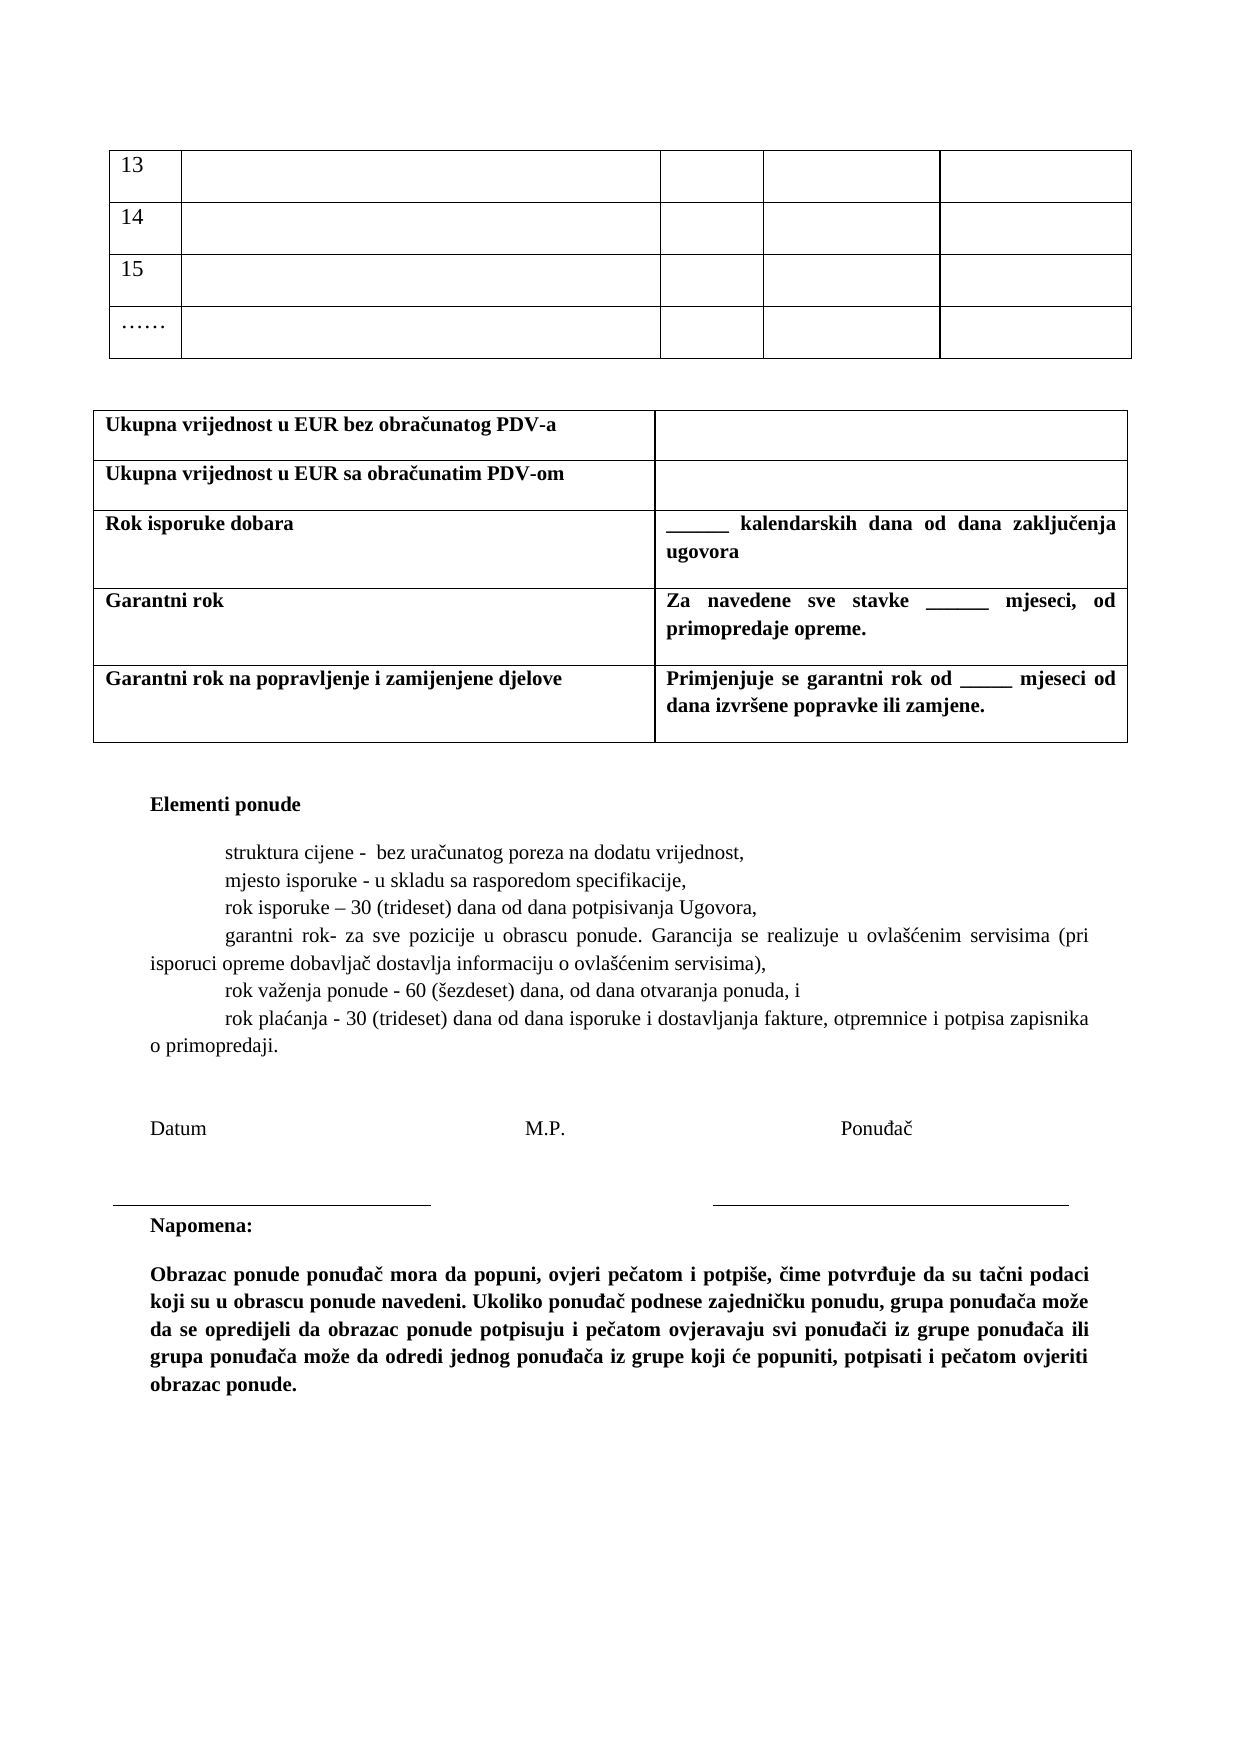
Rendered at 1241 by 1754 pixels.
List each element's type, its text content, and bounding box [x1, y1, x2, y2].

table_cell [661, 307, 763, 358]
text  rok isporuke – 30 (trideset) dana od dana potpisivanja Ugovora, [150, 895, 1090, 919]
table_cell [661, 255, 763, 306]
text Datum M.P. Ponuđač [150, 1116, 1090, 1140]
table_cell [941, 203, 1131, 254]
text Napomena: [150, 1213, 1090, 1237]
table_cell [182, 307, 660, 358]
table_cell Garantni rok na popravljenje i zamijenjene djelove [94, 666, 654, 742]
table_header Ukupna vrijednost u EUR bez obračunatog PDV-a [94, 411, 654, 460]
text  rok plaćanja - 30 (trideset) dana od dana isporuke i dostavljanja fakture, otpremnice i potpisa zapisnika o primopredaji. [150, 1006, 1090, 1057]
table_cell Primjenjuje se garantni rok od _____ mjeseci od dana izvršene popravke ili zamjene. [656, 666, 1127, 742]
table_cell [764, 151, 939, 202]
table_cell [764, 203, 939, 254]
text  rok važenja ponude - 60 (šezdeset) dana, od dana otvaranja ponuda, i [150, 978, 1090, 1002]
table_cell ______ kalendarskih dana od dana zaključenja ugovora [656, 511, 1127, 587]
text Elementi ponude [150, 792, 1090, 816]
table_cell [182, 255, 660, 306]
table_cell 13 [110, 151, 181, 202]
text  garantni rok- za sve pozicije u obrascu ponude. Garancija se realizuje u ovlašćenim servisima (pri isporuci opreme dobavljač dostavlja informaciju o ovlašćenim servisima), [150, 923, 1090, 974]
table_cell [182, 151, 660, 202]
table_cell 14 [110, 203, 181, 254]
table_cell [182, 203, 660, 254]
table_cell [656, 461, 1127, 510]
table_cell [941, 151, 1131, 202]
table_header [656, 411, 1127, 460]
table_cell Ukupna vrijednost u EUR sa obračunatim PDV-om [94, 461, 654, 510]
table_cell 15 [110, 255, 181, 306]
table_cell [941, 307, 1131, 358]
table_cell …… [110, 307, 181, 358]
table_cell [941, 255, 1131, 306]
table_cell [764, 255, 939, 306]
table_cell Rok isporuke dobara [94, 511, 654, 587]
text  mjesto isporuke - u skladu sa rasporedom specifikacije, [150, 868, 1090, 892]
table_cell Za navedene sve stavke ______ mjeseci, od primopredaje opreme. [656, 589, 1127, 665]
table_cell [661, 151, 763, 202]
table_cell Garantni rok [94, 589, 654, 665]
table_cell [764, 307, 939, 358]
text  struktura cijene - bez uračunatog poreza na dodatu vrijednost, [150, 840, 1090, 864]
text Obrazac ponude ponuđač mora da popuni, ovjeri pečatom i potpiše, čime potvrđuje da su tačni podaci koji su u obrascu ponude navedeni. Ukoliko ponuđač podnese zajedničku ponudu, grupa ponuđača može da se opredijeli da obrazac ponude potpisuju i pečatom ovjeravaju svi ponuđači iz grupe ponuđača ili grupa ponuđača može da odredi jednog ponuđača iz grupe koji će popuniti, potpisati i pečatom ovjeriti obrazac ponude. [150, 1261, 1090, 1396]
table_cell [661, 203, 763, 254]
